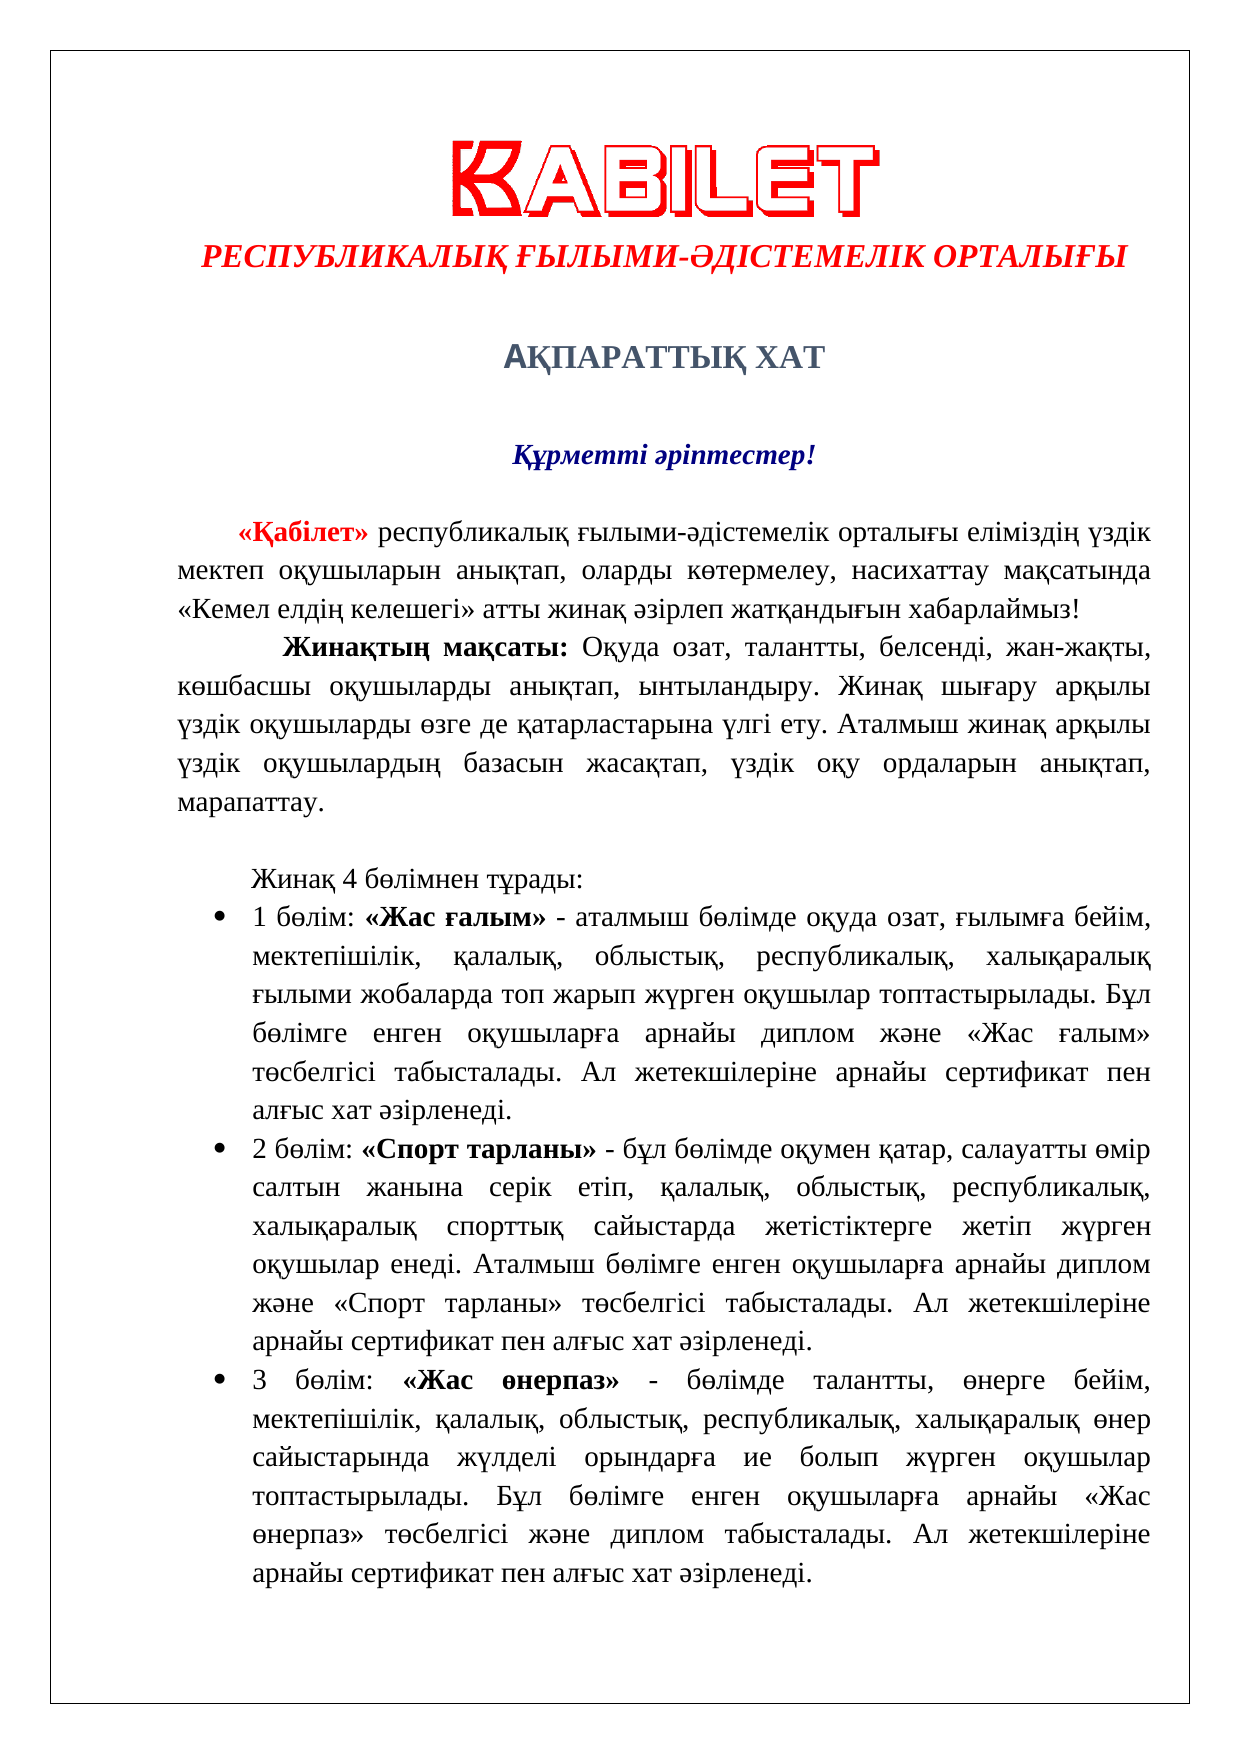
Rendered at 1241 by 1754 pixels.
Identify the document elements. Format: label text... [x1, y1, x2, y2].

list 1 бөлім: «Жас ғалым» - аталмыш бөлімде оқуда озат, ғылымға бейім, мектепішілік, қалалық, облыстық, республикалық, халықаралық ғылыми жобаларда топ жарып жүрген оқушылар топтастырылады. Бұл бөлімге енген оқушыларға арнайы диплом және «Жас ғалым» төсбелгісі табысталады. Ал жетекшілеріне арнайы сертификат пен алғыс хат әзірленеді. [214, 899, 1152, 1126]
text Жинақтың мақсаты: Оқуда озат, талантты, белсенді, жан-жақты, көшбасшы оқушыларды анықтап, ынтыландыру. Жинақ шығару арқылы үздік оқушыларды өзге де қатарластарына үлгі ету. Аталмыш жинақ арқылы үздік оқушылардың базасын жасақтап, үздік оқу ордаларын анықтап, марапаттау. [177, 629, 1152, 817]
text АҚПАРАТТЫҚ ХАТ [177, 332, 1152, 378]
list 3 бөлім: «Жас өнерпаз» - бөлімде талантты, өнерге бейім, мектепішілік, қалалық, облыстық, республикалық, халықаралық өнер сайыстарында жүлделі орындарға ие болып жүрген оқушылар топтастырылады. Бұл бөлімге енген оқушыларға арнайы «Жас өнерпаз» төсбелгісі және диплом табысталады. Ал жетекшілеріне арнайы сертификат пен алғыс хат әзірленеді. [214, 1362, 1152, 1588]
picture [347, 118, 982, 233]
text Жинақ 4 бөлімнен тұрады: [177, 861, 1152, 894]
text Құрметті әріптестер! [177, 437, 1152, 470]
text РЕСПУБЛИКАЛЫҚ ҒЫЛЫМИ-ӘДІСТЕМЕЛІК ОРТАЛЫҒЫ [177, 236, 1152, 274]
list 2 бөлім: «Спорт тарланы» - бұл бөлімде оқумен қатар, салауатты өмір салтын жанына серік етіп, қалалық, облыстық, республикалық, халықаралық спорттық сайыстарда жетістіктерге жетіп жүрген оқушылар енеді. Аталмыш бөлімге енген оқушыларға арнайы диплом және «Спорт тарланы» төсбелгісі табысталады. Ал жетекшілеріне арнайы сертификат пен алғыс хат әзірленеді. [214, 1131, 1152, 1357]
text «Қабілет» республикалық ғылыми-әдістемелік орталығы еліміздің үздік мектеп оқушыларын анықтап, оларды көтермелеу, насихаттау мақсатында «Кемел елдің келешегі» атты жинақ әзірлеп жатқандығын хабарлаймыз! [177, 514, 1152, 624]
